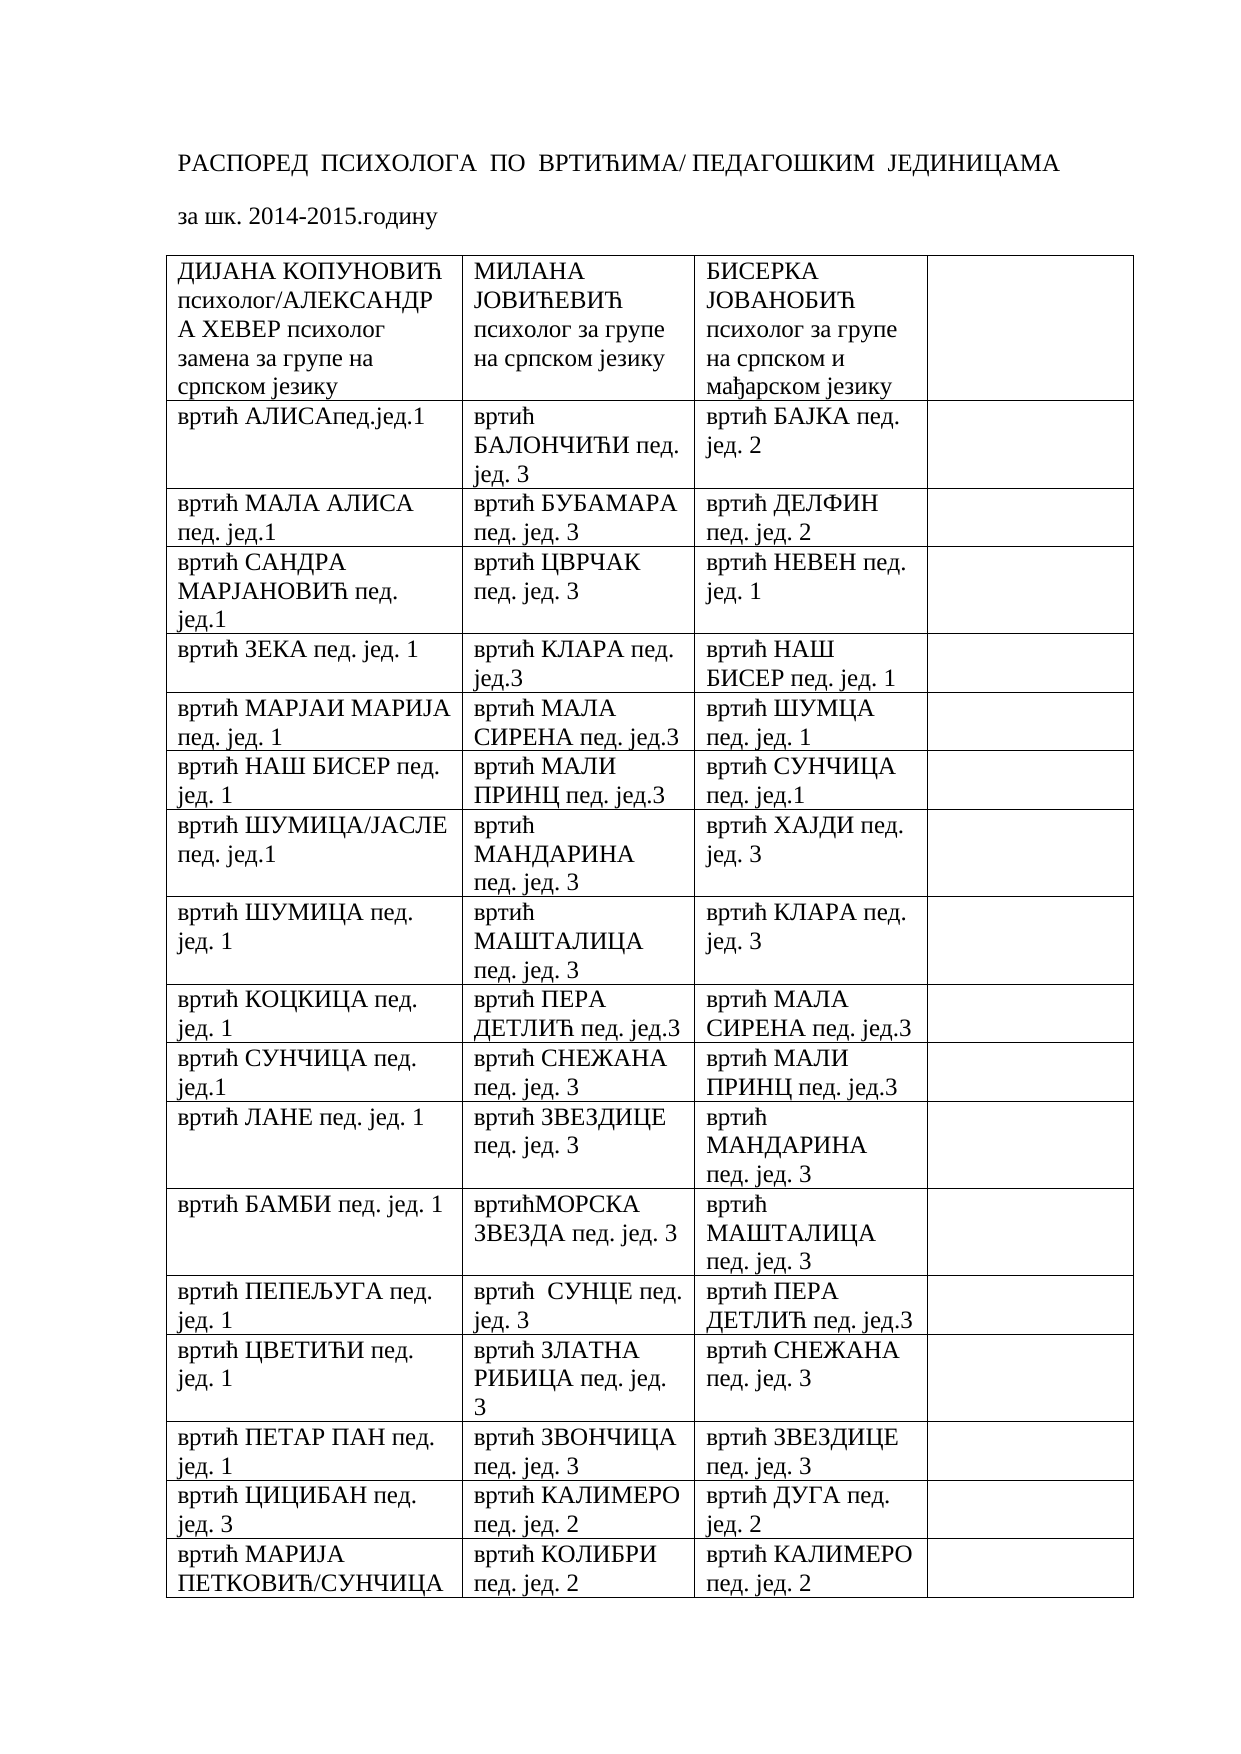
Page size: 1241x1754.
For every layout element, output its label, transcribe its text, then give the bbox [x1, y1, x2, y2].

table_cell вртић МАЛА АЛИСА пед. јед.1 [167, 489, 462, 546]
table_cell вртић ПЕРА ДЕТЛИЋ пед. јед.3 [695, 1276, 927, 1334]
table_cell вртић МАШТАЛИЦА пед. јед. 3 [463, 897, 694, 983]
table_cell [928, 985, 1133, 1042]
table_cell вртић ШУМИЦА пед. јед. 1 [167, 897, 462, 983]
table_cell [928, 1481, 1133, 1538]
table_cell вртић НАШ БИСЕР пед. јед. 1 [695, 634, 927, 692]
table_cell вртић СУНЧИЦА пед. јед.1 [695, 751, 927, 809]
table_cell [928, 897, 1133, 983]
table_cell [928, 751, 1133, 809]
table_cell вртић СНЕЖАНА пед. јед. 3 [463, 1043, 694, 1101]
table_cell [167, 1539, 462, 1597]
table_cell вртић СУНЧИЦА пед. јед.1 [167, 1043, 462, 1101]
table_header МИЛАНА ЈОВИЋЕВИЋ психолог за групе на српском језику [463, 256, 694, 400]
table_cell вртић ПЕРА ДЕТЛИЋ пед. јед.3 [463, 985, 694, 1042]
table_cell вртић МАНДАРИНА пед. јед. 3 [695, 1102, 927, 1188]
table_cell вртић ПЕПЕЉУГА пед. јед. 1 [167, 1276, 462, 1334]
table_cell вртић НЕВЕН пед. јед. 1 [695, 547, 927, 633]
table_cell вртићМОРСКА ЗВЕЗДА пед. јед. 3 [463, 1189, 694, 1275]
table_cell [928, 1102, 1133, 1188]
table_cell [695, 1539, 927, 1597]
table_cell вртић БУБАМАРА пед. јед. 3 [463, 489, 694, 546]
table_cell вртић ШУМЦА пед. јед. 1 [695, 693, 927, 750]
table_cell вртић НАШ БИСЕР пед. јед. 1 [167, 751, 462, 809]
text за шк. 2014-2015.годину [177, 201, 1122, 230]
table_header БИСЕРКА ЈОВАНОБИЋ психолог за групе на српском и мађарском језику [695, 256, 927, 400]
table_cell вртић ЗВОНЧИЦА пед. јед. 3 [463, 1422, 694, 1479]
table_cell вртић КАЛИМЕРО пед. јед. 2 [463, 1481, 694, 1538]
table_cell [928, 1043, 1133, 1101]
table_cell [463, 1539, 694, 1597]
table_cell [928, 401, 1133, 487]
table_cell вртић МАЛА СИРЕНА пед. јед.3 [695, 985, 927, 1042]
table_cell вртић КОЦКИЦА пед. јед. 1 [167, 985, 462, 1042]
table_cell вртић ДЕЛФИН пед. јед. 2 [695, 489, 927, 546]
table_cell вртић СУНЦЕ пед. јед. 3 [463, 1276, 694, 1334]
table_cell вртић ДУГА пед. јед. 2 [695, 1481, 927, 1538]
table_cell [928, 1335, 1133, 1421]
table_cell вртић ХАЈДИ пед. јед. 3 [695, 810, 927, 896]
text РАСПОРЕД ПСИХОЛОГА ПО ВРТИЋИМА/ ПЕДАГОШКИМ ЈЕДИНИЦАМА [177, 148, 1122, 176]
table_cell вртић КЛАРА пед. јед. 3 [695, 897, 927, 983]
table_cell [928, 693, 1133, 750]
table_cell вртић БАЛОНЧИЋИ пед. јед. 3 [463, 401, 694, 487]
table_cell вртић МАЛИ ПРИНЦ пед. јед.3 [695, 1043, 927, 1101]
table_cell вртић ЛАНЕ пед. јед. 1 [167, 1102, 462, 1188]
table_cell вртић МАНДАРИНА пед. јед. 3 [463, 810, 694, 896]
table_cell вртић АЛИСАпед.јед.1 [167, 401, 462, 487]
table_cell [928, 1539, 1133, 1597]
table_cell [928, 1422, 1133, 1479]
table_cell [928, 1189, 1133, 1275]
table_cell [928, 547, 1133, 633]
table_header [928, 256, 1133, 400]
table_cell вртић МАЛИ ПРИНЦ пед. јед.3 [463, 751, 694, 809]
table_cell вртић САНДРА МАРЈАНОВИЋ пед. јед.1 [167, 547, 462, 633]
table_cell вртић МАЛА СИРЕНА пед. јед.3 [463, 693, 694, 750]
table_cell вртић ЗВЕЗДИЦЕ пед. јед. 3 [695, 1422, 927, 1479]
table_cell вртић МАШТАЛИЦА пед. јед. 3 [695, 1189, 927, 1275]
table_cell вртић МАРЈАИ МАРИЈА пед. јед. 1 [167, 693, 462, 750]
table_cell вртић ПЕТАР ПАН пед. јед. 1 [167, 1422, 462, 1479]
table_cell вртић ЗЕКА пед. јед. 1 [167, 634, 462, 692]
table_cell вртић ЗЛАТНА РИБИЦА пед. јед. 3 [463, 1335, 694, 1421]
table_cell [928, 489, 1133, 546]
table_cell вртић ШУМИЦА/ЈАСЛЕ пед. јед.1 [167, 810, 462, 896]
table_cell вртић КЛАРА пед. јед.3 [463, 634, 694, 692]
table_cell [928, 1276, 1133, 1334]
table_cell вртић ЦВРЧАК пед. јед. 3 [463, 547, 694, 633]
table_cell вртић СНЕЖАНА пед. јед. 3 [695, 1335, 927, 1421]
table_cell вртић БАЈКА пед. јед. 2 [695, 401, 927, 487]
table_cell [928, 634, 1133, 692]
table_header ДИЈАНА КОПУНОВИЋ психолог/АЛЕКСАНДРА ХЕВЕР психолог замена за групе на српском језику [167, 256, 462, 400]
table_cell вртић ЦВЕТИЋИ пед. јед. 1 [167, 1335, 462, 1421]
table_cell вртић БАМБИ пед. јед. 1 [167, 1189, 462, 1275]
table_cell [928, 810, 1133, 896]
table_cell вртић ЗВЕЗДИЦЕ пед. јед. 3 [463, 1102, 694, 1188]
table_cell вртић ЦИЦИБАН пед. јед. 3 [167, 1481, 462, 1538]
